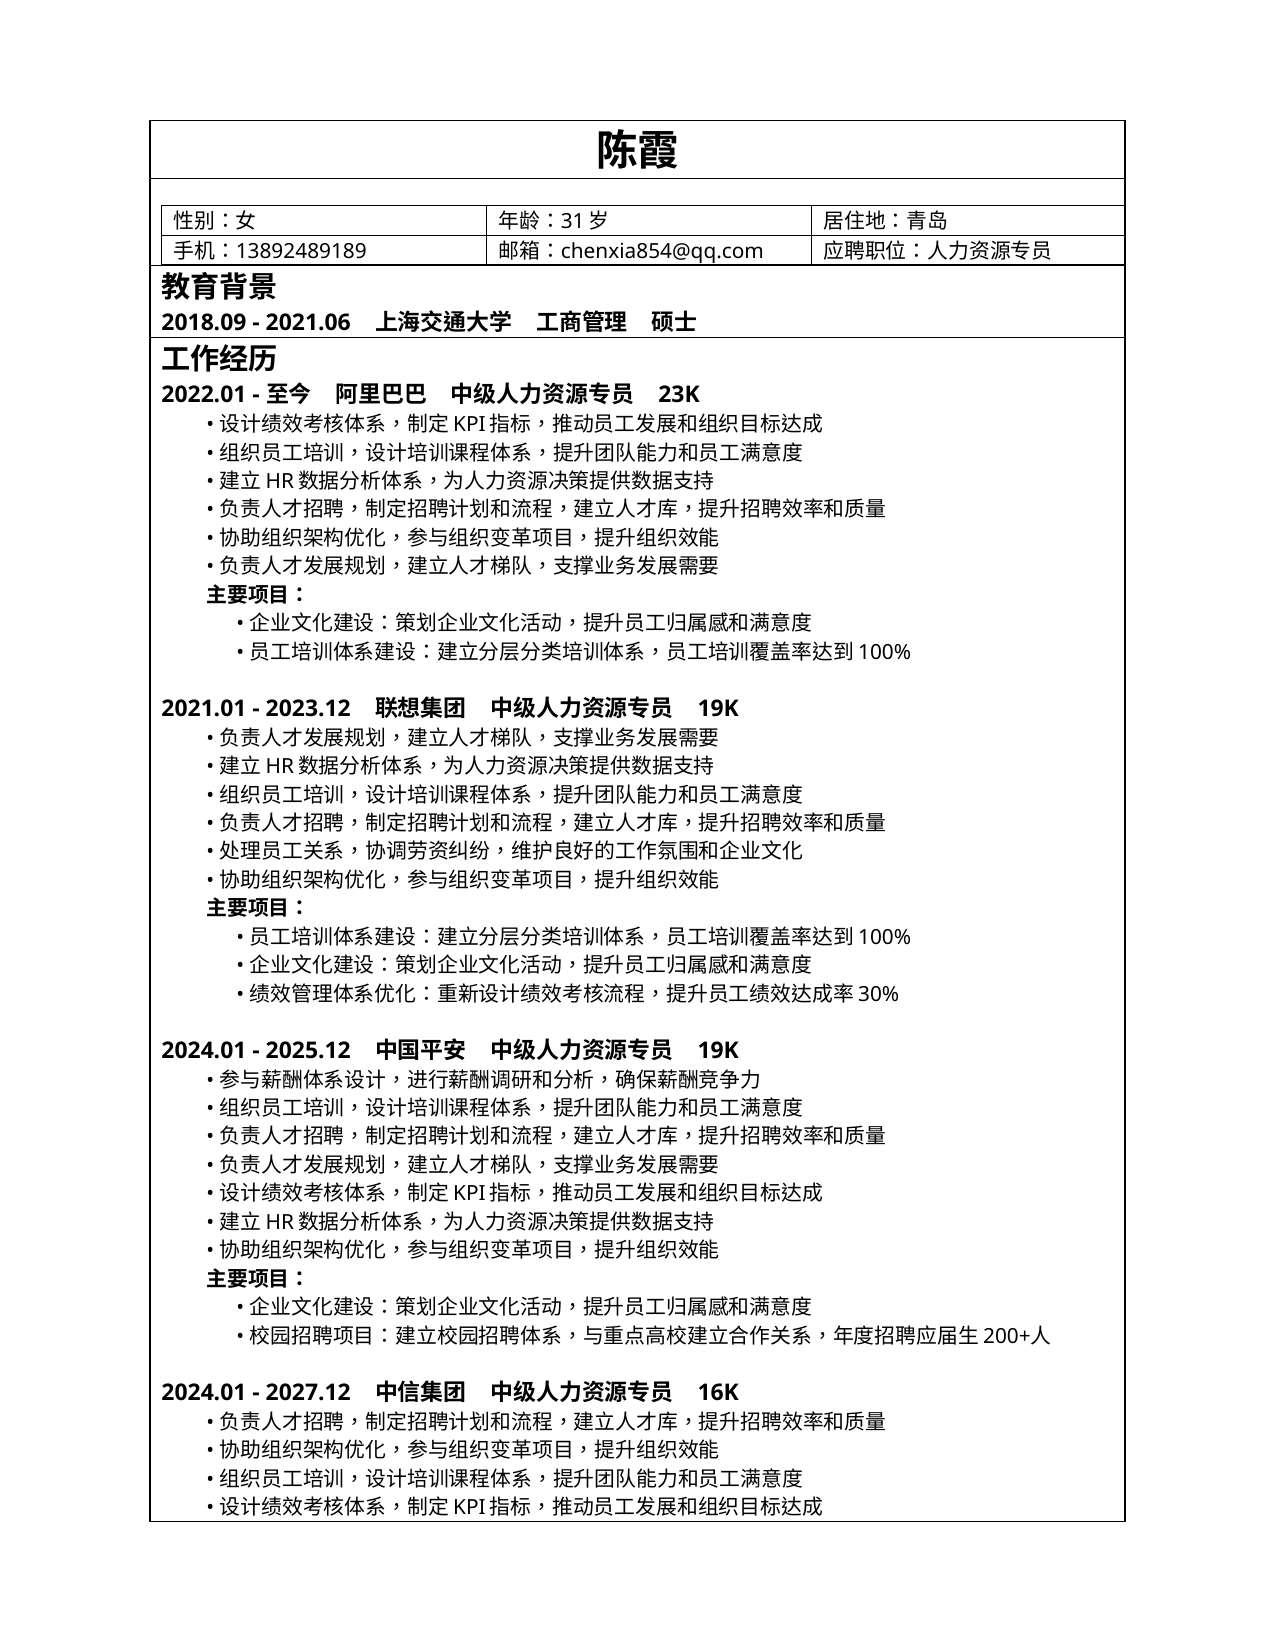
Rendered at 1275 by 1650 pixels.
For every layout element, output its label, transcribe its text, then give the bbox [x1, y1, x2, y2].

table_cell [151, 179, 1124, 265]
table_header 陈霞 [151, 121, 1124, 178]
table_cell 教育背景 2018.09 - 2021.06 上海交通大学 工商管理 硕士 [151, 266, 1124, 337]
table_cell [151, 338, 1124, 1521]
